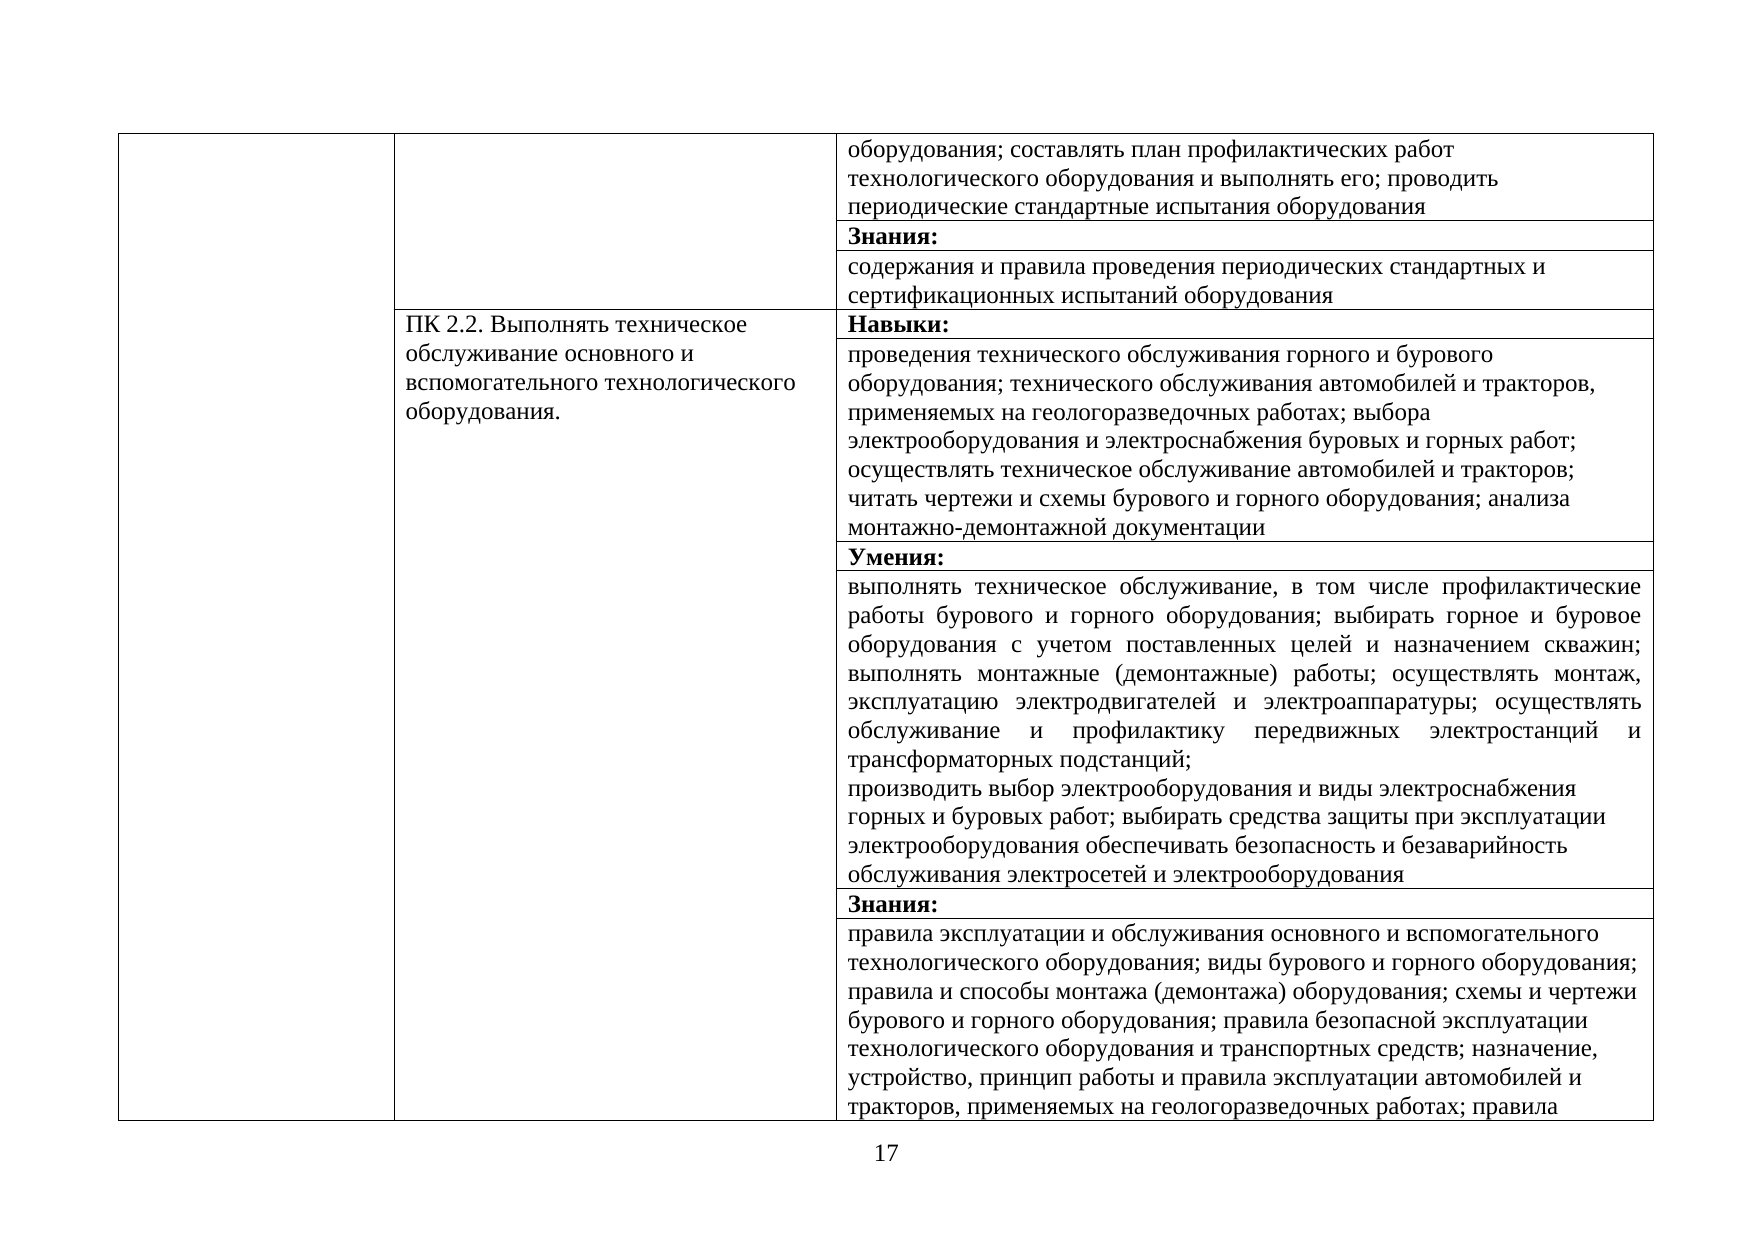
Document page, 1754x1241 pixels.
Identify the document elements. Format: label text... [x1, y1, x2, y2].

table_cell проведения технического обслуживания горного и бурового оборудования; технического обслуживания автомобилей и тракторов, применяемых на геологоразведочных работах; выбора электрооборудования и электроснабжения буровых и горных работ; осуществлять техническое обслуживание автомобилей и тракторов; читать чертежи и схемы бурового и горного оборудования; анализа монтажно-демонтажной документации [837, 339, 1653, 541]
table_cell выполнять техническое обслуживание, в том числе профилактические работы бурового и горного оборудования; выбирать горное и буровое оборудования с учетом поставленных целей и назначением скважин; выполнять монтажные (демонтажные) работы; осуществлять монтаж, эксплуатацию электродвигателей и электроаппаратуры; осуществлять обслуживание и профилактику передвижных электростанций и трансформаторных подстанций; производить выбор электрооборудования и виды электроснабжения горных и буровых работ; выбирать средства защиты при эксплуатации электрооборудования обеспечивать безопасность и безаварийность обслуживания электросетей и электрооборудования [837, 571, 1653, 888]
table_cell Знания: [837, 889, 1653, 917]
table_cell ПК 2.2. Выполнять техническое обслуживание основного и вспомогательного технологического оборудования. [395, 310, 836, 1120]
table_cell Знания: [837, 221, 1653, 250]
table_cell Умения: [837, 542, 1653, 570]
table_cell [837, 919, 1653, 1120]
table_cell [837, 134, 1653, 220]
table_cell Навыки: [837, 310, 1653, 338]
table_cell содержания и правила проведения периодических стандартных и сертификационных испытаний оборудования [837, 251, 1653, 308]
